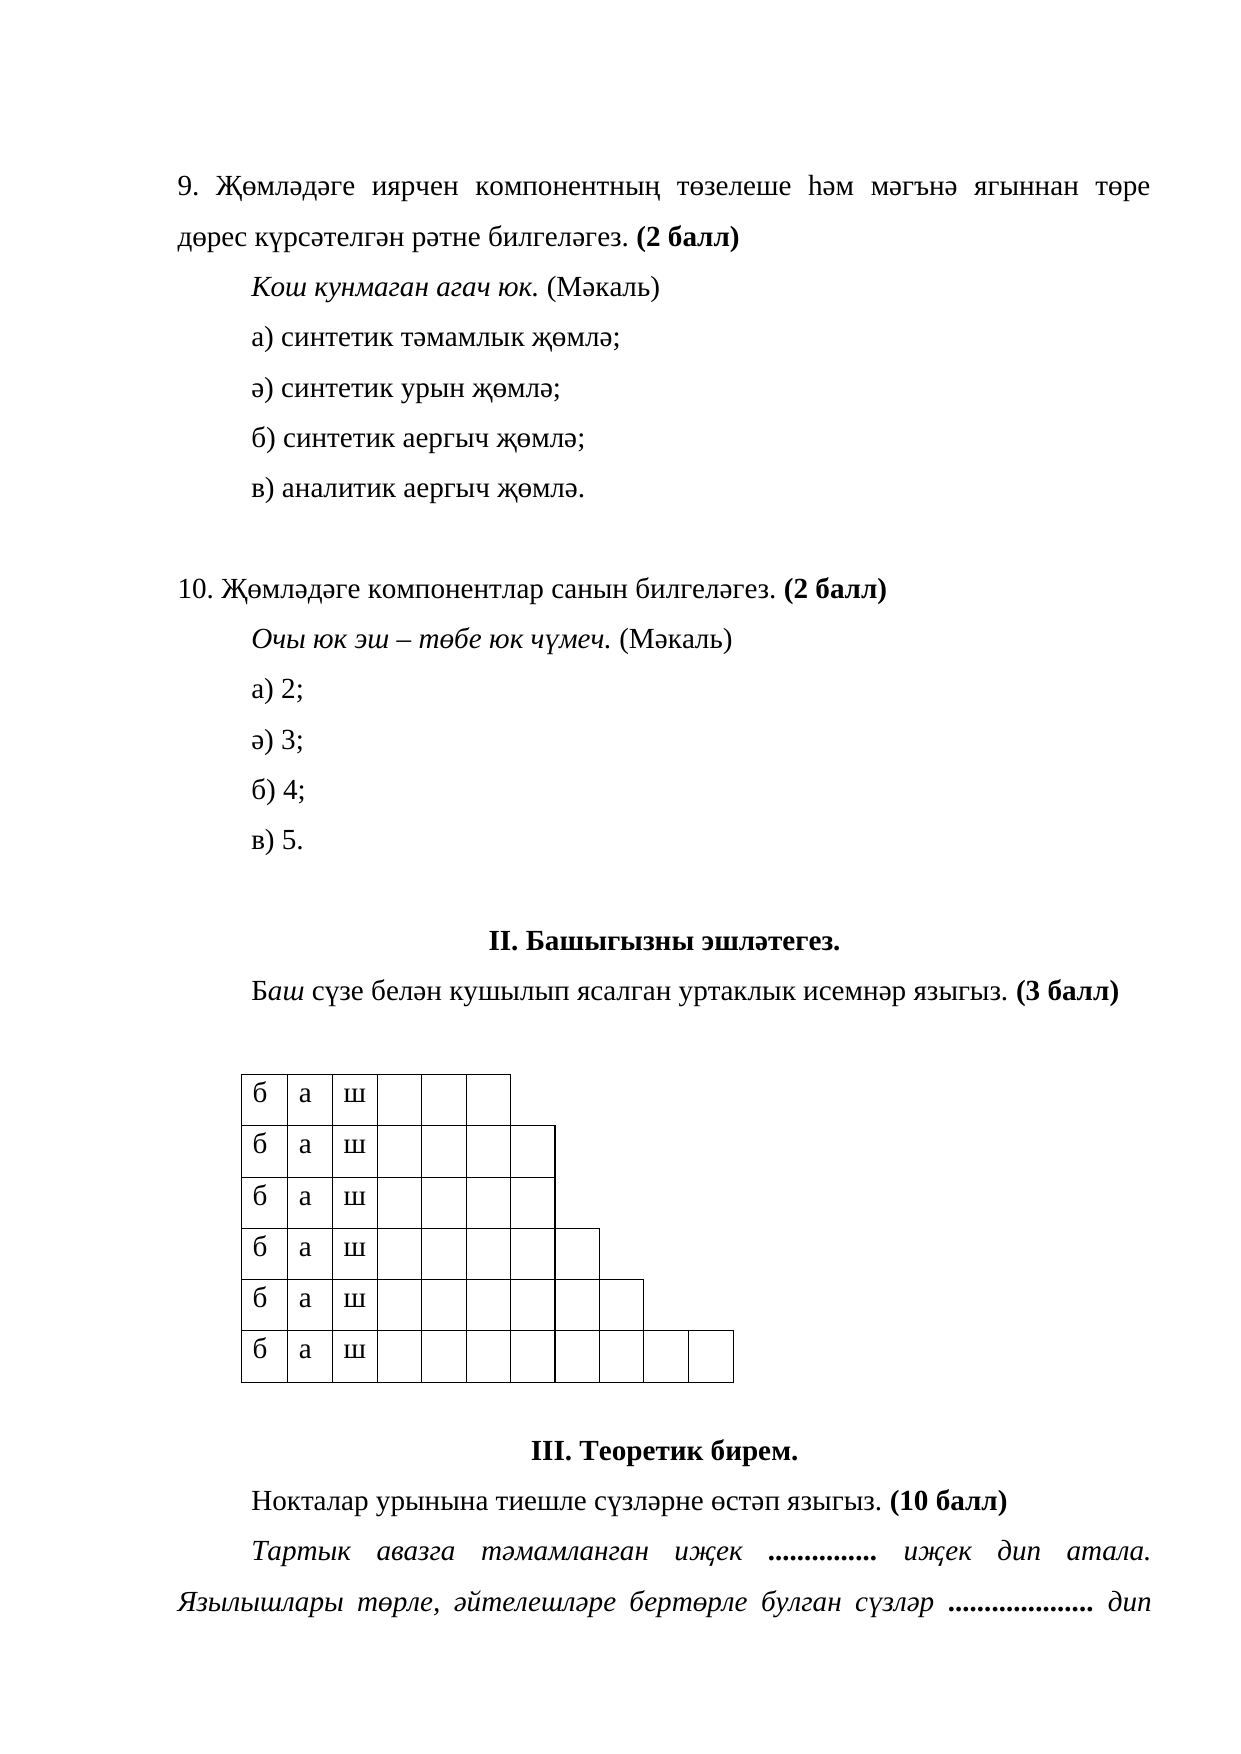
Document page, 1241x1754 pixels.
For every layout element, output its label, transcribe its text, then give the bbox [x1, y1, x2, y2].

table_cell ш [333, 1126, 377, 1177]
table_cell а [288, 1126, 332, 1177]
table_cell [511, 1126, 554, 1177]
table_cell а [288, 1331, 332, 1382]
table_cell [378, 1178, 421, 1228]
table_cell [422, 1331, 466, 1382]
text а) 2; [177, 672, 1152, 705]
table_cell [467, 1178, 510, 1228]
table_cell ш [333, 1229, 377, 1279]
table_cell [511, 1280, 554, 1330]
table_cell ш [333, 1178, 377, 1228]
table_cell [600, 1331, 643, 1382]
table_cell б [242, 1280, 287, 1330]
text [177, 1533, 1152, 1617]
table_header б [242, 1075, 287, 1125]
table_cell [556, 1331, 599, 1382]
table_cell [511, 1331, 554, 1382]
table_cell [556, 1229, 599, 1279]
table_header а [288, 1075, 332, 1125]
table_cell [422, 1229, 466, 1279]
table_cell [378, 1331, 421, 1382]
table_cell б [242, 1126, 287, 1177]
table_cell [422, 1126, 466, 1177]
table_cell [422, 1280, 466, 1330]
text III. Теоретик бирем. [177, 1433, 1152, 1466]
table_cell [422, 1178, 466, 1228]
text Баш сүзе белән кушылып ясалган уртаклык исемнәр языгыз. (3 балл) [177, 973, 1152, 1007]
text ә) 3; [177, 722, 1152, 755]
table_cell [511, 1229, 554, 1279]
text 10. Җөмләдәге компонентлар санын билгеләгез. (2 балл) [177, 571, 1152, 604]
table_cell а [288, 1280, 332, 1330]
text ә) синтетик урын җөмлә; [177, 370, 1152, 403]
table_cell [467, 1126, 510, 1177]
table_cell [378, 1229, 421, 1279]
table_header [378, 1075, 421, 1125]
table_cell ш [333, 1280, 377, 1330]
table_header [467, 1075, 510, 1125]
table_cell ш [333, 1331, 377, 1382]
table_cell [689, 1331, 733, 1382]
table_cell [467, 1229, 510, 1279]
table_cell [556, 1280, 599, 1330]
table_cell а [288, 1229, 332, 1279]
table_cell [378, 1126, 421, 1177]
table_cell [378, 1280, 421, 1330]
table_header [422, 1075, 466, 1125]
table_cell а [288, 1178, 332, 1228]
text в) 5. [177, 822, 1152, 856]
table_cell б [242, 1229, 287, 1279]
text б) синтетик аергыч җөмлә; [177, 420, 1152, 453]
text Очы юк эш – төбе юк чүмеч. (Мәкаль) [177, 621, 1152, 655]
table_header ш [333, 1075, 377, 1125]
table_cell [644, 1331, 688, 1382]
table_cell б [242, 1178, 287, 1228]
text а) синтетик тәмамлык җөмлә; [177, 319, 1152, 353]
text Нокталар урынына тиешле сүзләрне өстәп языгыз. (10 балл) [177, 1483, 1152, 1517]
table_cell б [242, 1331, 287, 1382]
text 9. Җөмләдәге иярчен компонентның төзелеше һәм мәгънә ягыннан төре дөрес күрсәтелгән рәтне билгеләгез. (2 балл) [177, 168, 1152, 252]
text II. Башыгызны эшләтегез. [177, 923, 1152, 957]
text Кош кунмаган агач юк. (Мәкаль) [177, 269, 1152, 303]
table_cell [511, 1178, 554, 1228]
table_cell [467, 1331, 510, 1382]
table_cell [600, 1280, 643, 1330]
text б) 4; [177, 772, 1152, 806]
text в) аналитик аергыч җөмлә. [177, 470, 1152, 504]
table_cell [467, 1280, 510, 1330]
